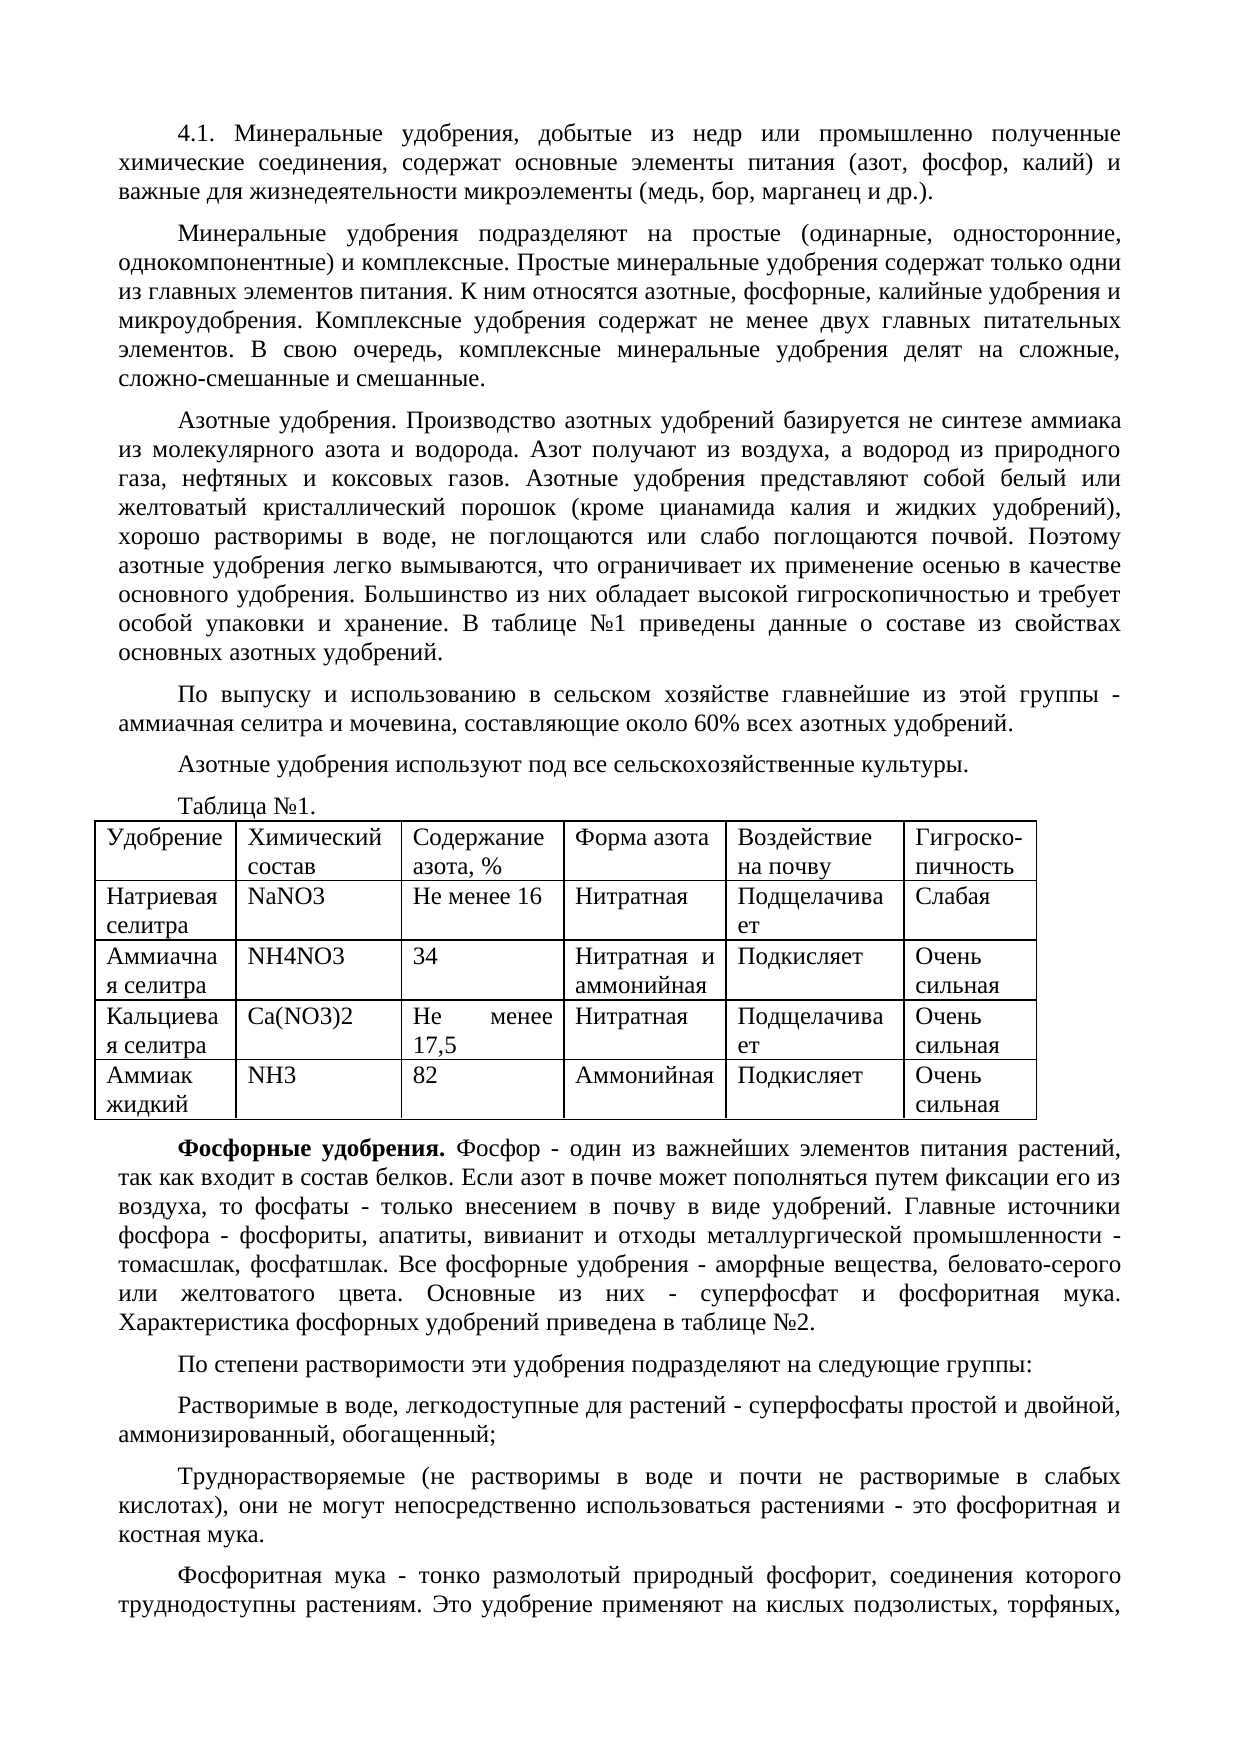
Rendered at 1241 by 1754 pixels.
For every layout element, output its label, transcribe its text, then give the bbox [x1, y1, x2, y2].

table_cell Очень сильная [905, 1001, 1036, 1059]
table_cell Очень сильная [905, 941, 1036, 999]
table_cell Очень сильная [905, 1060, 1036, 1118]
text По степени растворимости эти удобрения подразделяют на следующие группы: [118, 1348, 1122, 1377]
table_cell Подщелачивает [727, 881, 903, 939]
table_cell Нитратная [565, 881, 725, 939]
table_cell 82 [402, 1060, 563, 1118]
table_cell 34 [402, 941, 563, 999]
table_header Содержание азота, % [402, 822, 563, 880]
table_cell Не менее 16 [402, 881, 563, 939]
text Фосфорные удобрения. Фосфор - один из важнейших элементов питания растений, так как входит в состав белков. Если азот в почве может пополняться путем фиксации его из воздуха, то фосфаты - только внесением в почву в виде удобрений. Главные источники фосфора - фосфориты, апатиты, вивианит и отходы металлургической промышленности - томасшлак, фосфатшлак. Все фосфорные удобрения - аморфные вещества, беловато-серого или желтоватого цвета. Основные из них - суперфосфат и фосфоритная мука. Характеристика фосфорных удобрений приведена в таблице №2. [118, 1132, 1122, 1336]
table_cell Подщелачивает [727, 1001, 903, 1059]
text Минеральные удобрения подразделяют на простые (одинарные, односторонние, однокомпонентные) и комплексные. Простые минеральные удобрения содержат только одни из главных элементов питания. К ним относятся азотные, фосфорные, калийные удобрения и микроудобрения. Комплексные удобрения содержат не менее двух главных питательных элементов. В свою очередь, комплексные минеральные удобрения делят на сложные, сложно-смешанные и смешанные. [118, 218, 1122, 392]
text Растворимые в воде, легкодоступные для растений - суперфосфаты простой и двойной, аммонизированный, обогащенный; [118, 1390, 1122, 1448]
table_cell Подкисляет [727, 941, 903, 999]
table_cell Нитратная и аммонийная [565, 941, 725, 999]
table_header Гигроско-пичность [905, 822, 1036, 880]
table_cell NH3 [237, 1060, 401, 1118]
text Труднорастворяемые (не растворимы в воде и почти не растворимые в слабых кислотах), они не могут непосредственно использоваться растениями - это фосфоритная и костная мука. [118, 1461, 1122, 1548]
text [118, 1560, 1122, 1618]
table_cell NaNO3 [237, 881, 401, 939]
table_cell Кальциевая селитра [96, 1001, 235, 1059]
table_cell Слабая [905, 881, 1036, 939]
table_cell Нитратная [565, 1001, 725, 1059]
table_cell Аммиак жидкий [96, 1060, 235, 1118]
table_cell Подкисляет [727, 1060, 903, 1118]
table_cell Аммонийная [565, 1060, 725, 1118]
table_cell Аммиачная селитра [96, 941, 235, 999]
table_cell Натриевая селитра [96, 881, 235, 939]
table_cell Ca(NO3)2 [237, 1001, 401, 1059]
table_cell NH4NO3 [237, 941, 401, 999]
text По выпуску и использованию в сельском хозяйстве главнейшие из этой группы - аммиачная селитра и мочевина, составляющие около 60% всех азотных удобрений. [118, 679, 1122, 737]
table_cell Не менее 17,5 [402, 1001, 563, 1059]
table_header Химический состав [237, 822, 401, 880]
text Азотные удобрения используют под все сельскохозяйственные культуры. [118, 749, 1122, 778]
text Таблица №1. [118, 791, 1122, 820]
table_header Форма азота [565, 822, 725, 880]
text Азотные удобрения. Производство азотных удобрений базируется не синтезе аммиака из молекулярного азота и водорода. Азот получают из воздуха, а водород из природного газа, нефтяных и коксовых газов. Азотные удобрения представляют собой белый или желтоватый кристаллический порошок (кроме цианамида калия и жидких удобрений), хорошо растворимы в воде, не поглощаются или слабо поглощаются почвой. Поэтому азотные удобрения легко вымываются, что ограничивает их применение осенью в качестве основного удобрения. Большинство из них обладает высокой гигроскопичностью и требует особой упаковки и хранение. В таблице №1 приведены данные о составе из свойствах основных азотных удобрений. [118, 405, 1122, 666]
table_header Воздействие на почву [727, 822, 903, 880]
table_header Удобрение [96, 822, 235, 880]
text 4.1. Минеральные удобрения, добытые из недр или промышленно полученные химические соединения, содержат основные элементы питания (азот, фосфор, калий) и важные для жизнедеятельности микроэлементы (медь, бор, марганец и др.). [118, 118, 1122, 205]
